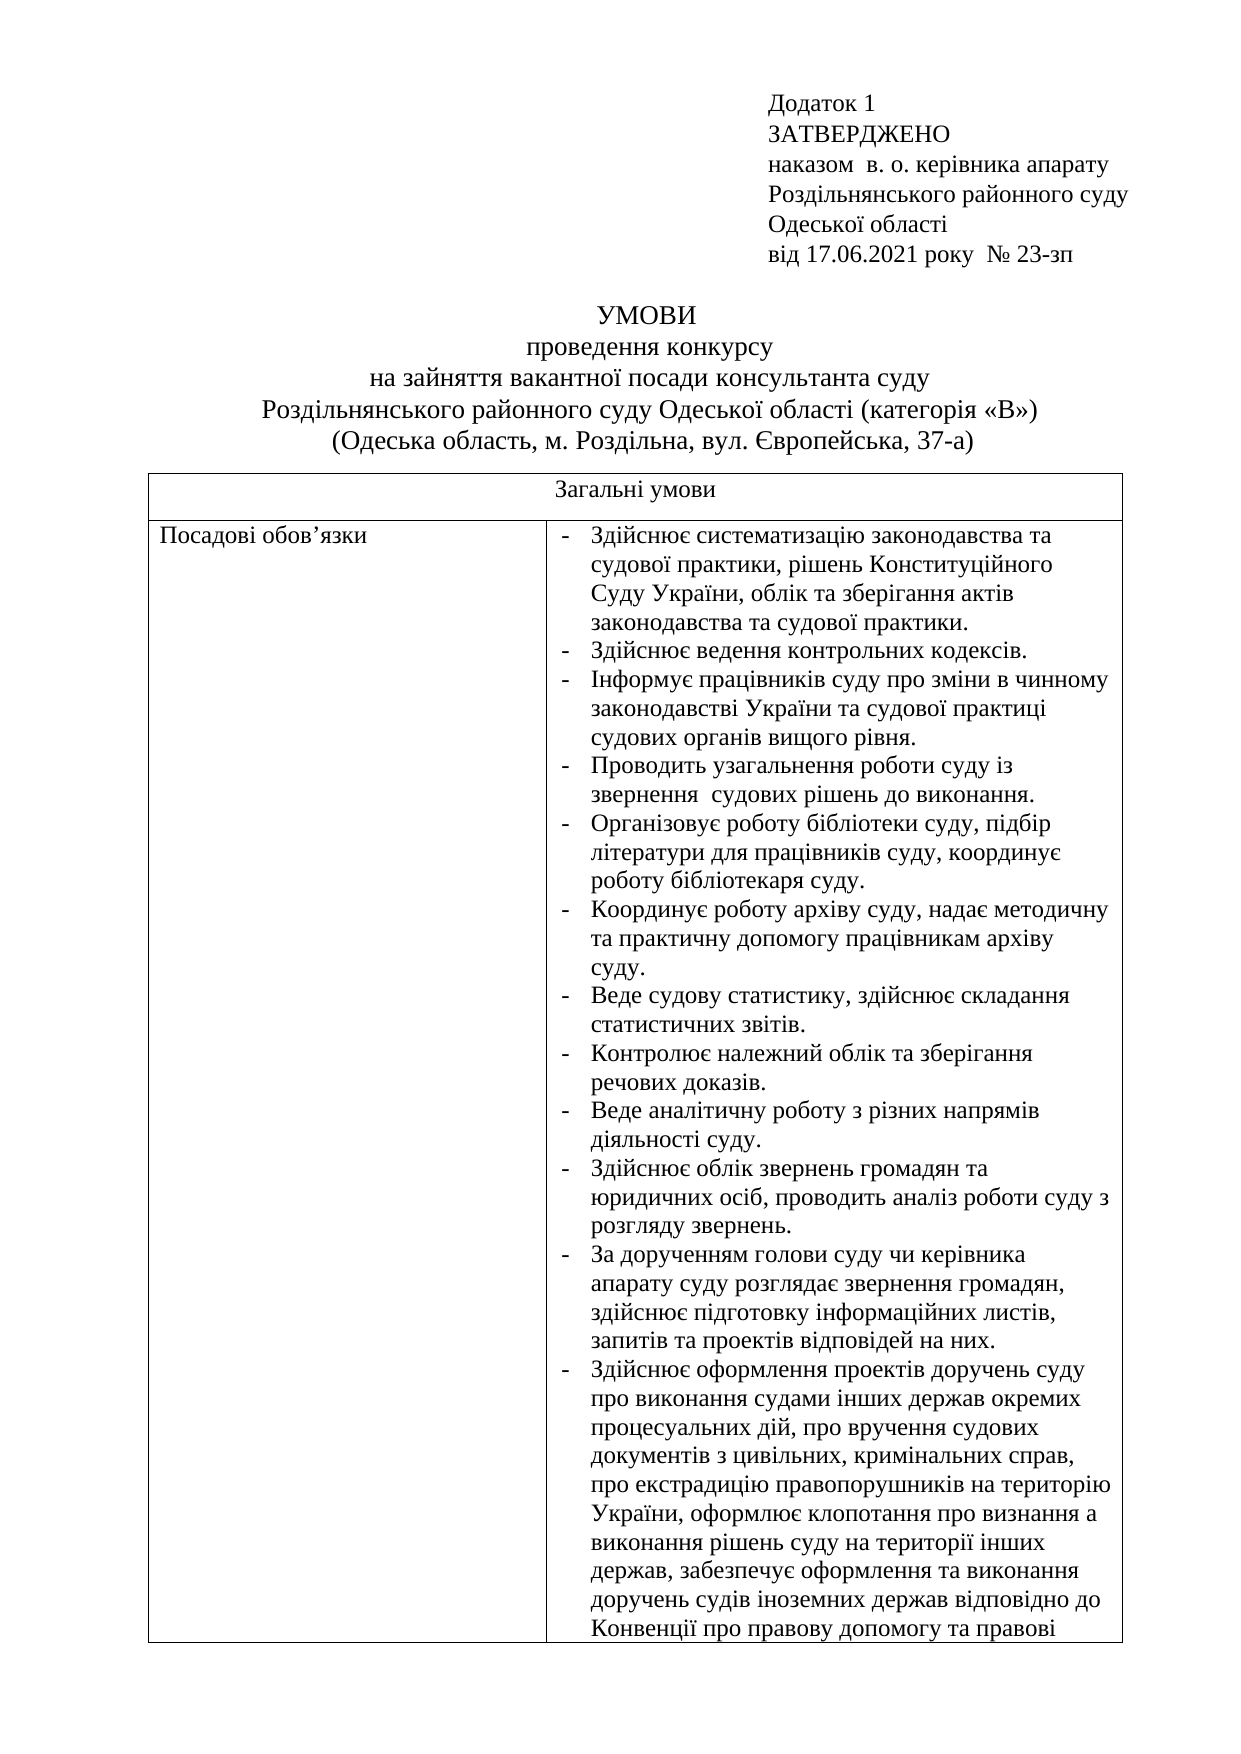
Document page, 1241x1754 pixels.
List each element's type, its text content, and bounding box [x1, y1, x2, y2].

text на зайняття вакантної посади консультанта суду [148, 362, 1152, 393]
table_cell Посадові обов’язки [149, 521, 546, 1642]
text Додаток 1 [768, 88, 1152, 117]
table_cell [547, 521, 1122, 1642]
text (Одеська область, м. Роздільна, вул. Європейська, 37-а) [148, 424, 1152, 455]
text Роздільнянського районного суду Одеської області (категорія «В») [148, 393, 1152, 424]
text ЗАТВЕРДЖЕНО [768, 119, 1152, 147]
text наказом в. о. керівника апарату Роздільнянського районного суду Одеської області [768, 149, 1152, 238]
table_header Загальні умови [149, 474, 1122, 519]
text УМОВИ проведення конкурсу [148, 299, 1152, 362]
text від 17.06.2021 року № 23-зп [768, 239, 1152, 268]
